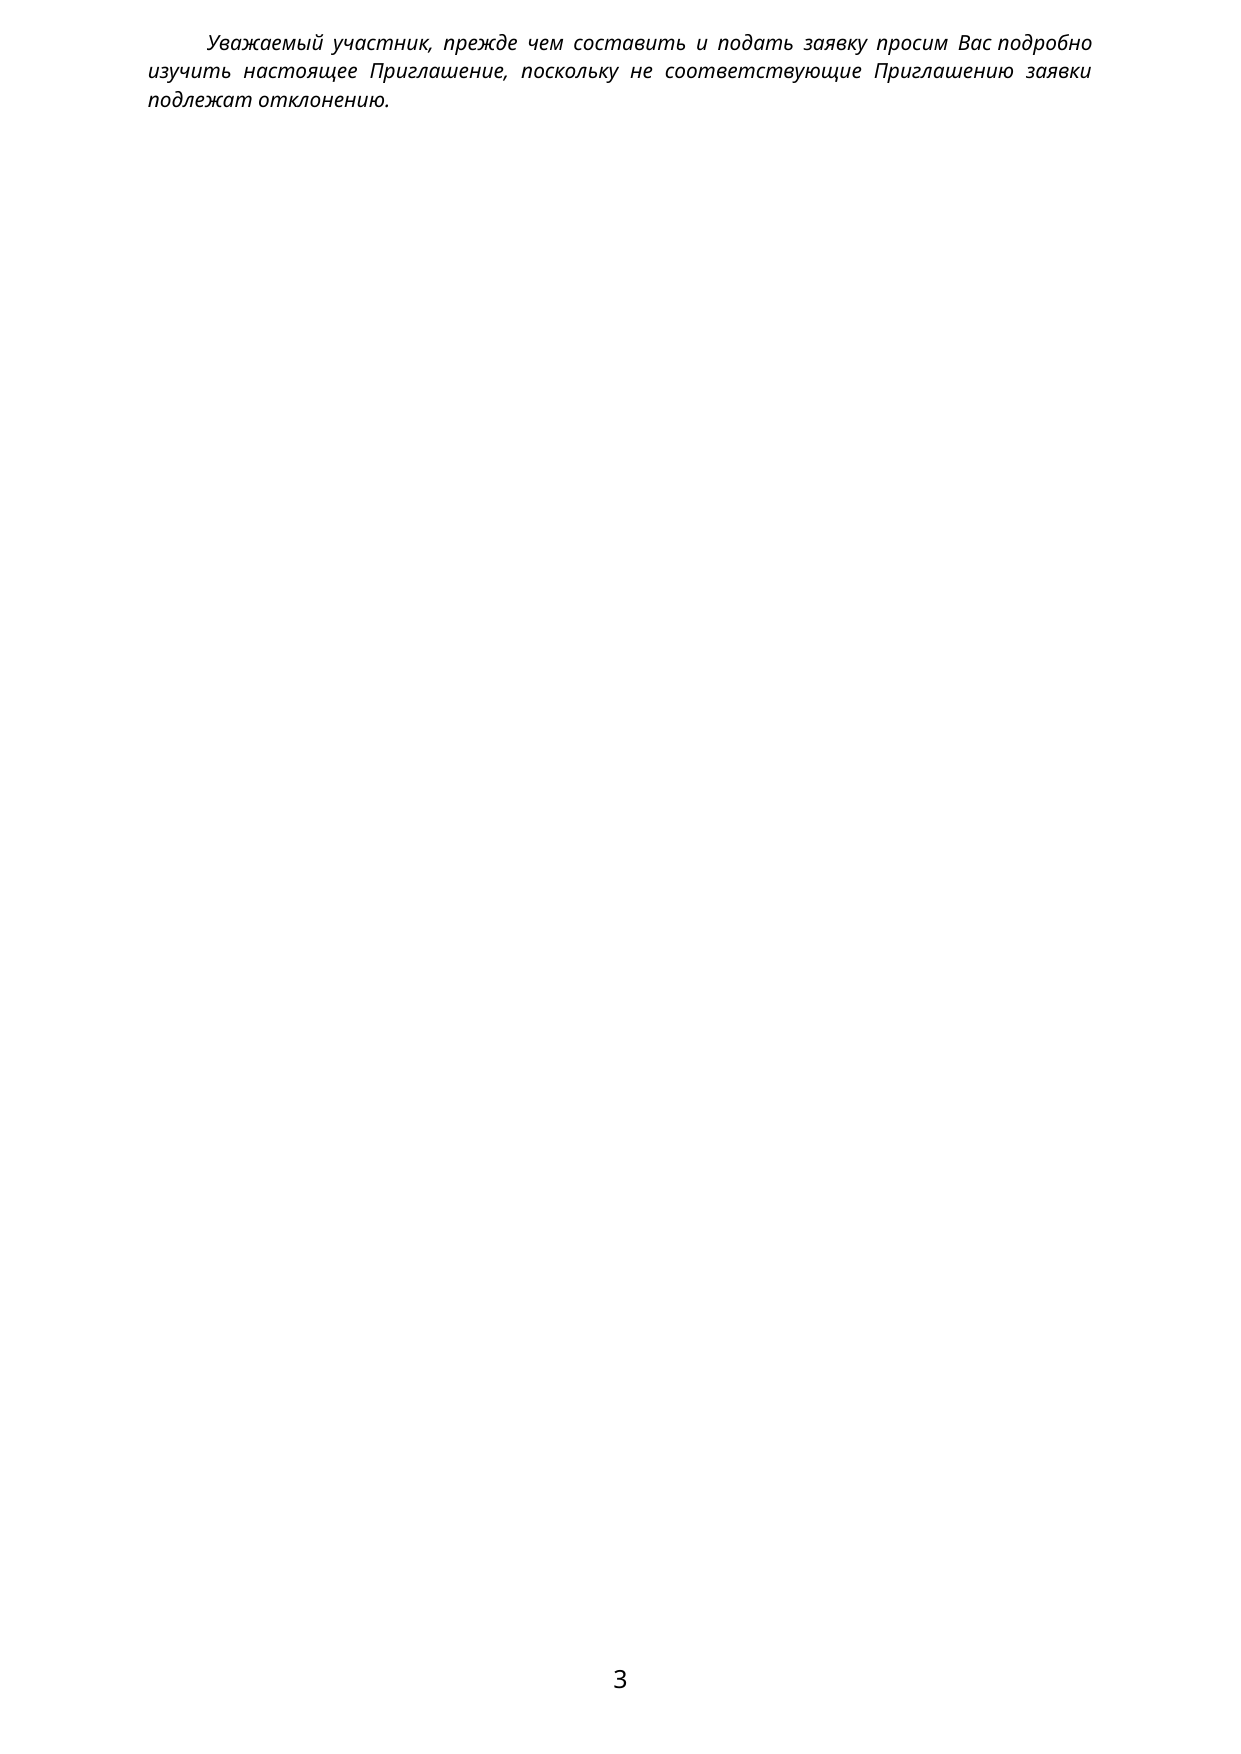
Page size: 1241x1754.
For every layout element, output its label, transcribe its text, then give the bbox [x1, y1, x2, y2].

text Уважаемый участник, прежде чем составить и подать заявку просим Вас подробно изучить настоящее Приглашение, поскольку не соответствующие Приглашению заявки подлежат отклонению. [148, 28, 1092, 113]
